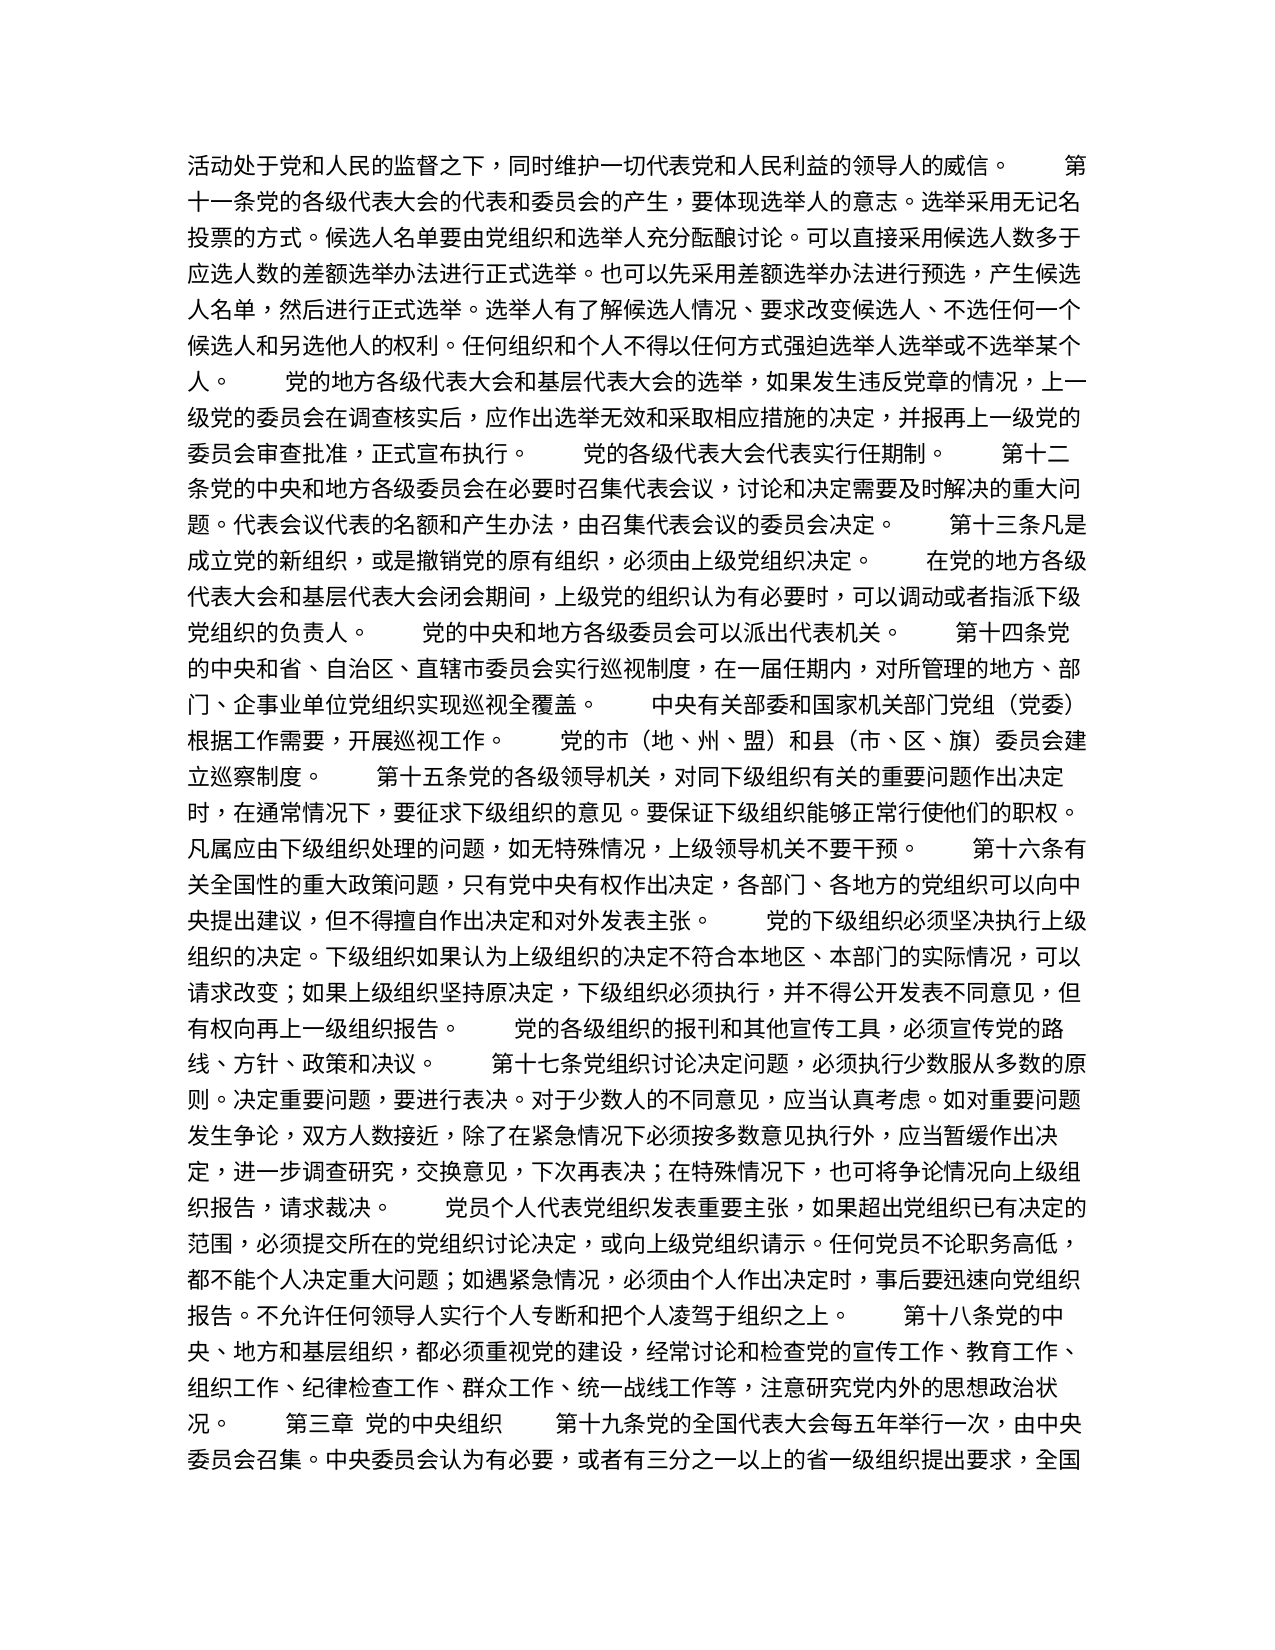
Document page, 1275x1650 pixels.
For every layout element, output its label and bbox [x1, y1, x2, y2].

text [187, 150, 1087, 1475]
